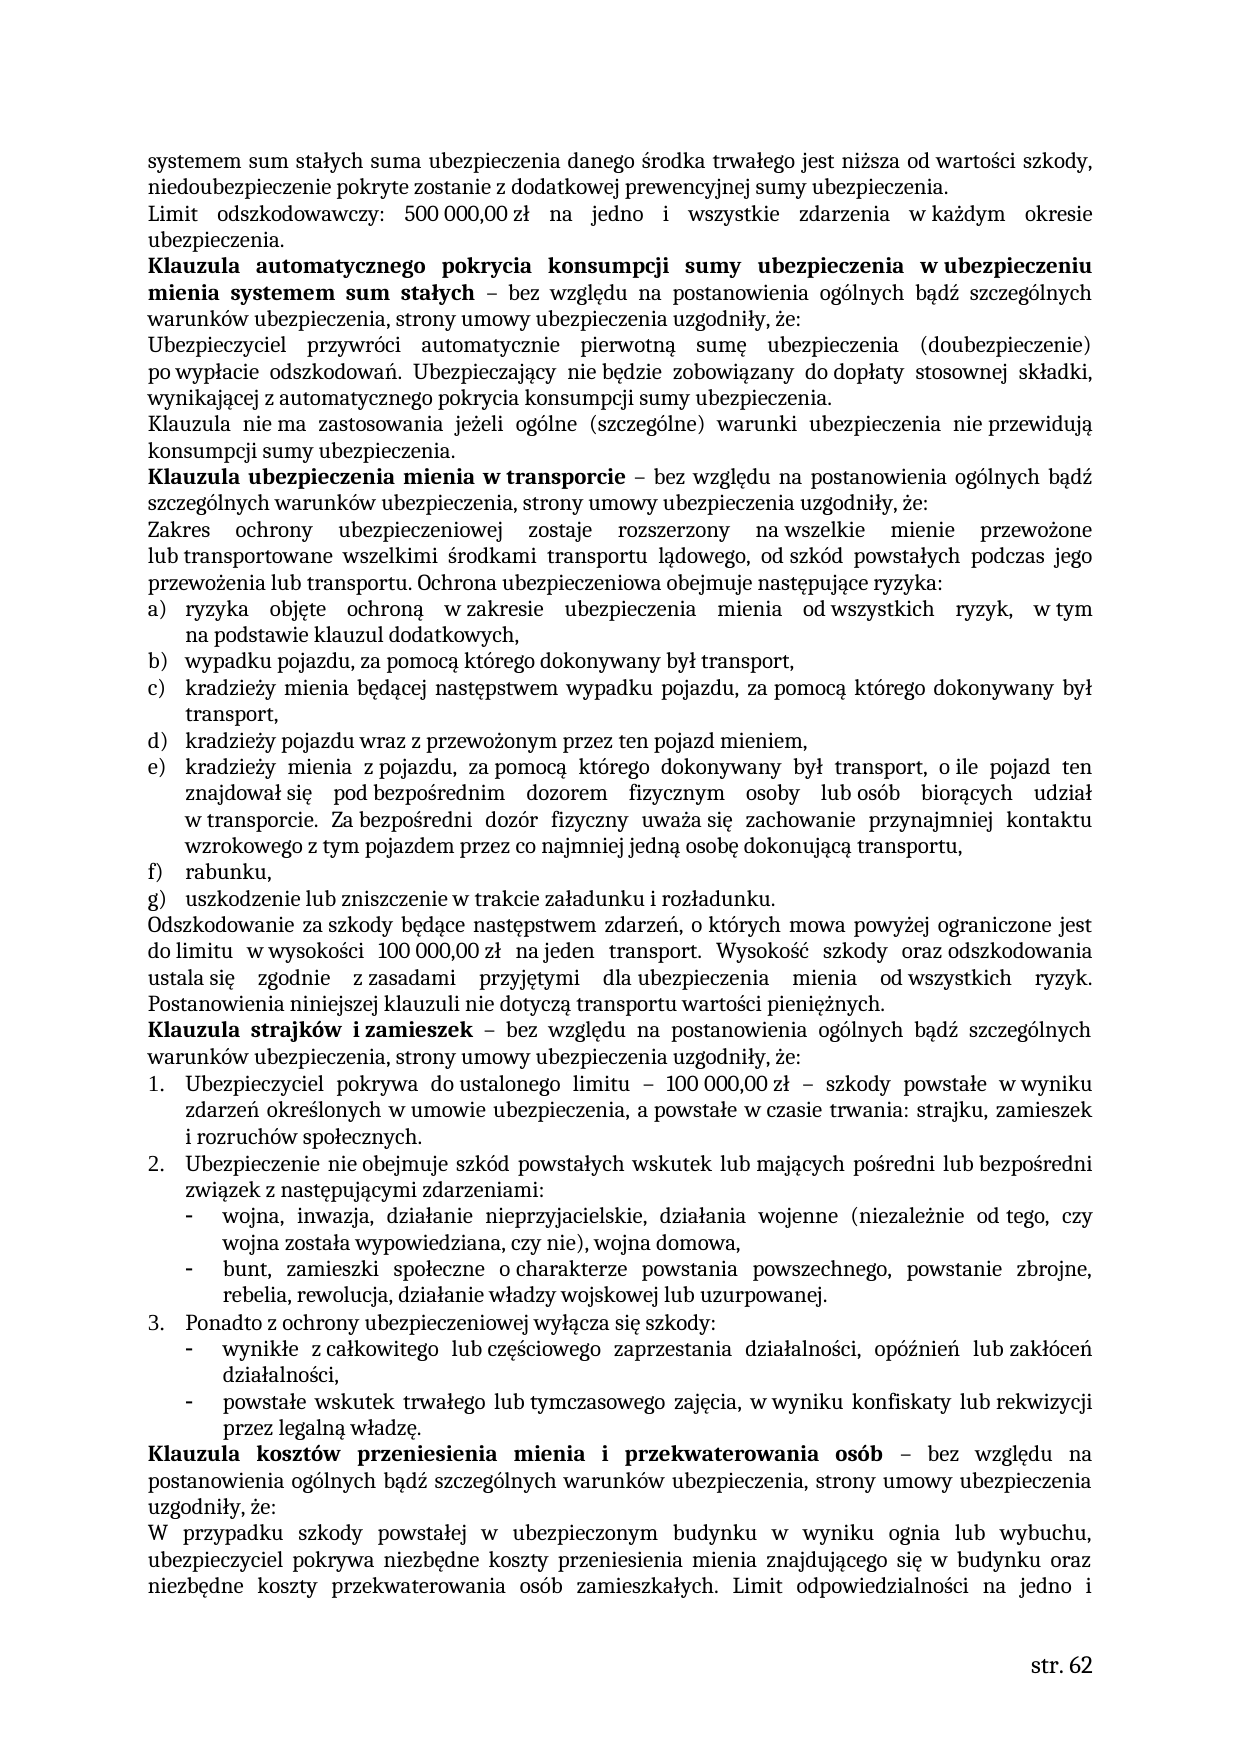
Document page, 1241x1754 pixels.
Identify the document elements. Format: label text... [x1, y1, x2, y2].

list Ubezpieczenie nie obejmuje szkód powstałych wskutek lub mających pośredni lub bezpośredni związek z następującymi zdarzeniami: [148, 1150, 1093, 1203]
text Limit odszkodowawczy: 500 000,00 zł na jedno i wszystkie zdarzenia w każdym okresie ubezpieczenia. [148, 200, 1093, 253]
list wojna, inwazja, działanie nieprzyjacielskie, działania wojenne (niezależnie od tego, czy wojna została wypowiedziana, czy nie), wojna domowa, [185, 1203, 1093, 1256]
list kradzieży mienia z pojazdu, za pomocą którego dokonywany był transport, o ile pojazd ten znajdował się pod bezpośrednim dozorem fizycznym osoby lub osób biorących udział w transporcie. Za bezpośredni dozór fizyczny uważa się zachowanie przynajmniej kontaktu wzrokowego z tym pojazdem przez co najmniej jedną osobę dokonującą transportu, [148, 754, 1093, 859]
text Klauzula nie ma zastosowania jeżeli ogólne (szczególne) warunki ubezpieczenia nie przewidują konsumpcji sumy ubezpieczenia. [148, 411, 1093, 464]
list kradzieży pojazdu wraz z przewożonym przez ten pojazd mieniem, [148, 727, 1093, 754]
list ryzyka objęte ochroną w zakresie ubezpieczenia mienia od wszystkich ryzyk, w tym na podstawie klauzul dodatkowych, [148, 596, 1093, 648]
text Odszkodowanie za szkody będące następstwem zdarzeń, o których mowa powyżej ograniczone jest do limitu w wysokości 100 000,00 zł na jeden transport. Wysokość szkody oraz odszkodowania ustala się zgodnie z zasadami przyjętymi dla ubezpieczenia mienia od wszystkich ryzyk. Postanowienia niniejszej klauzuli nie dotyczą transportu wartości pieniężnych. [148, 912, 1093, 1017]
list powstałe wskutek trwałego lub tymczasowego zajęcia, w wyniku konfiskaty lub rekwizycji przez legalną władzę. [185, 1388, 1093, 1441]
text Klauzula strajków i zamieszek – bez względu na postanowienia ogólnych bądź szczególnych warunków ubezpieczenia, strony umowy ubezpieczenia uzgodniły, że: [148, 1017, 1093, 1070]
list Ubezpieczyciel pokrywa do ustalonego limitu – 100 000,00 zł – szkody powstałe w wyniku zdarzeń określonych w umowie ubezpieczenia, a powstałe w czasie trwania: strajku, zamieszek i rozruchów społecznych. [148, 1070, 1093, 1150]
text Ubezpieczyciel przywróci automatycznie pierwotną sumę ubezpieczenia (doubezpieczenie) po wypłacie odszkodowań. Ubezpieczający nie będzie zobowiązany do dopłaty stosownej składki, wynikającej z automatycznego pokrycia konsumpcji sumy ubezpieczenia. [148, 332, 1093, 411]
text Klauzula ubezpieczenia mienia w transporcie – bez względu na postanowienia ogólnych bądź szczególnych warunków ubezpieczenia, strony umowy ubezpieczenia uzgodniły, że: [148, 464, 1093, 517]
list Ponadto z ochrony ubezpieczeniowej wyłącza się szkody: [148, 1309, 1093, 1336]
list kradzieży mienia będącej następstwem wypadku pojazdu, za pomocą którego dokonywany był transport, [148, 675, 1093, 727]
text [148, 1520, 1093, 1599]
text Zakres ochrony ubezpieczeniowej zostaje rozszerzony na wszelkie mienie przewożone lub transportowane wszelkimi środkami transportu lądowego, od szkód powstałych podczas jego przewożenia lub transportu. Ochrona ubezpieczeniowa obejmuje następujące ryzyka: [148, 517, 1093, 596]
list wypadku pojazdu, za pomocą którego dokonywany był transport, [148, 648, 1093, 675]
list rabunku, [148, 859, 1093, 886]
list wynikłe z całkowitego lub częściowego zaprzestania działalności, opóźnień lub zakłóceń działalności, [185, 1336, 1093, 1388]
text Klauzula automatycznego pokrycia konsumpcji sumy ubezpieczenia w ubezpieczeniu mienia systemem sum stałych – bez względu na postanowienia ogólnych bądź szczególnych warunków ubezpieczenia, strony umowy ubezpieczenia uzgodniły, że: [148, 253, 1093, 332]
text Klauzula kosztów przeniesienia mienia i przekwaterowania osób – bez względu na postanowienia ogólnych bądź szczególnych warunków ubezpieczenia, strony umowy ubezpieczenia uzgodniły, że: [148, 1441, 1093, 1520]
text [148, 148, 1093, 200]
list uszkodzenie lub zniszczenie w trakcie załadunku i rozładunku. [148, 886, 1093, 912]
list bunt, zamieszki społeczne o charakterze powstania powszechnego, powstanie zbrojne, rebelia, rewolucja, działanie władzy wojskowej lub uzurpowanej. [185, 1256, 1093, 1309]
